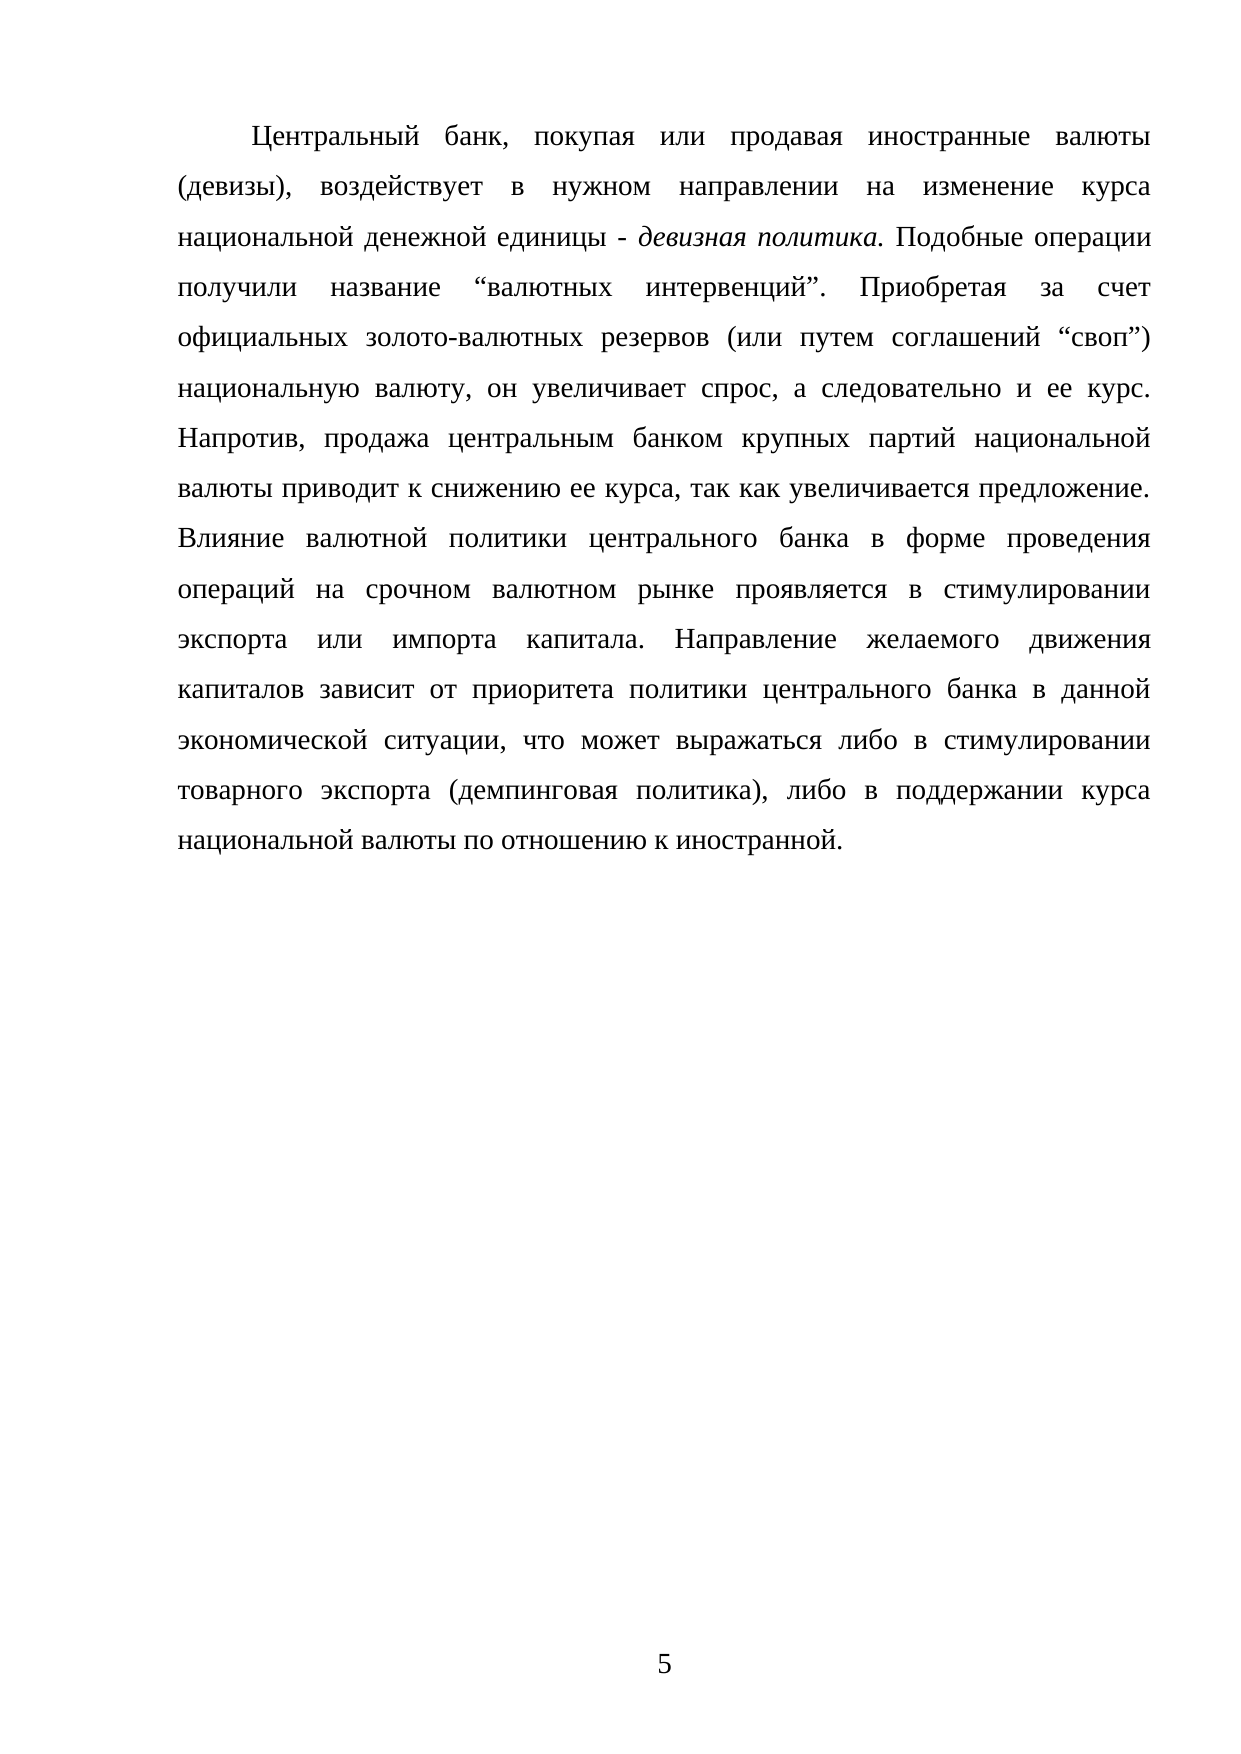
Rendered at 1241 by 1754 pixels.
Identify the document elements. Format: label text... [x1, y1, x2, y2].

text Центральный банк, покупая или продавая иностранные валюты (девизы), воздействует в нужном направлении на изменение курса национальной денежной единицы - девизная политика. Подобные операции получили название “валютных интервенций”. Приобретая за счет официальных золото-валютных резервов (или путем соглашений “своп”) национальную валюту, он увеличивает спрос, а следовательно и ее курс. Напротив, продажа центральным банком крупных партий национальной валюты приводит к снижению ее курса, так как увеличивается предложение. Влияние валютной политики центрального банка в форме проведения операций на срочном валютном рынке проявляется в стимулировании экспорта или импорта капитала. Направление желаемого движения капиталов зависит от приоритета политики центрального банка в данной экономической ситуации, что может выражаться либо в стимулировании товарного экспорта (демпинговая политика), либо в поддержании курса национальной валюты по отношению к иностранной. [177, 118, 1152, 856]
